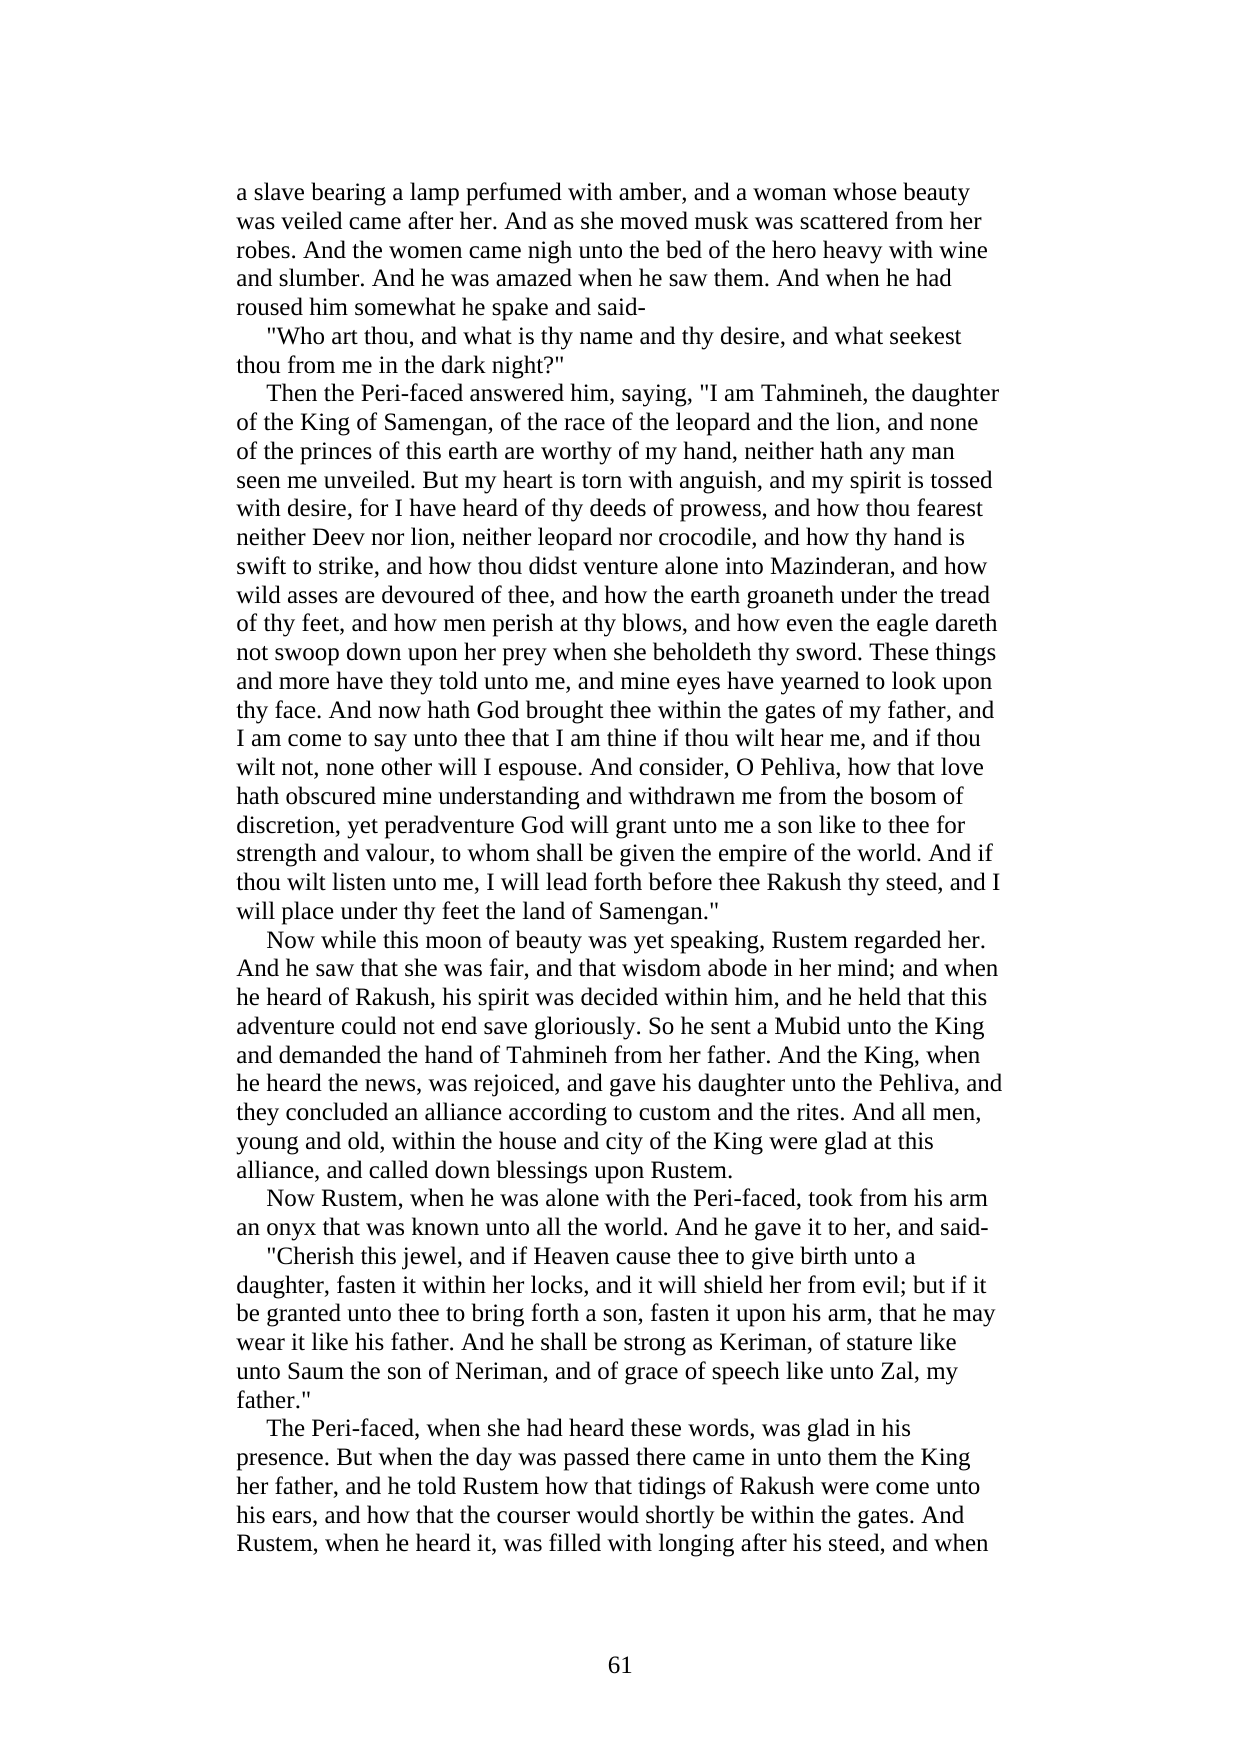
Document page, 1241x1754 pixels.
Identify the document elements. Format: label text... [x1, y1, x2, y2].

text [236, 177, 1004, 321]
text "Cherish this jewel, and if Heaven cause thee to give birth unto a daughter, fasten it within her locks, and it will shield her from evil; but if it be granted unto thee to bring forth a son, fasten it upon his arm, that he may wear it like his father. And he shall be strong as Keriman, of stature like unto Saum the son of Neriman, and of grace of speech like unto Zal, my father." [236, 1241, 1004, 1413]
text Now Rustem, when he was alone with the Peri-faced, took from his arm an onyx that was known unto all the world. And he gave it to her, and said- [236, 1183, 1004, 1241]
text "Who art thou, and what is thy name and thy desire, and what seekest thou from me in the dark night?" [236, 321, 1004, 378]
text Then the Peri-faced answered him, saying, "I am Tahmineh, the daughter of the King of Samengan, of the race of the leopard and the lion, and none of the princes of this earth are worthy of my hand, neither hath any man seen me unveiled. But my heart is torn with anguish, and my spirit is tossed with desire, for I have heard of thy deeds of prowess, and how thou fearest neither Deev nor lion, neither leopard nor crocodile, and how thy hand is swift to strike, and how thou didst venture alone into Mazinderan, and how wild asses are devoured of thee, and how the earth groaneth under the tread of thy feet, and how men perish at thy blows, and how even the eagle dareth not swoop down upon her prey when she beholdeth thy sword. These things and more have they told unto me, and mine eyes have yearned to look upon thy face. And now hath God brought thee within the gates of my father, and I am come to say unto thee that I am thine if thou wilt hear me, and if thou wilt not, none other will I espouse. And consider, O Pehliva, how that love hath obscured mine understanding and withdrawn me from the bosom of discretion, yet peradventure God will grant unto me a son like to thee for strength and valour, to whom shall be given the empire of the world. And if thou wilt listen unto me, I will lead forth before thee Rakush thy steed, and I will place under thy feet the land of Samengan." [236, 378, 1004, 925]
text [236, 1413, 1004, 1557]
text Now while this moon of beauty was yet speaking, Rustem regarded her. And he saw that she was fair, and that wisdom abode in her mind; and when he heard of Rakush, his spirit was decided within him, and he held that this adventure could not end save gloriously. So he sent a Mubid unto the King and demanded the hand of Tahmineh from her father. And the King, when he heard the news, was rejoiced, and gave his daughter unto the Pehliva, and they concluded an alliance according to custom and the rites. And all men, young and old, within the house and city of the King were glad at this alliance, and called down blessings upon Rustem. [236, 925, 1004, 1183]
